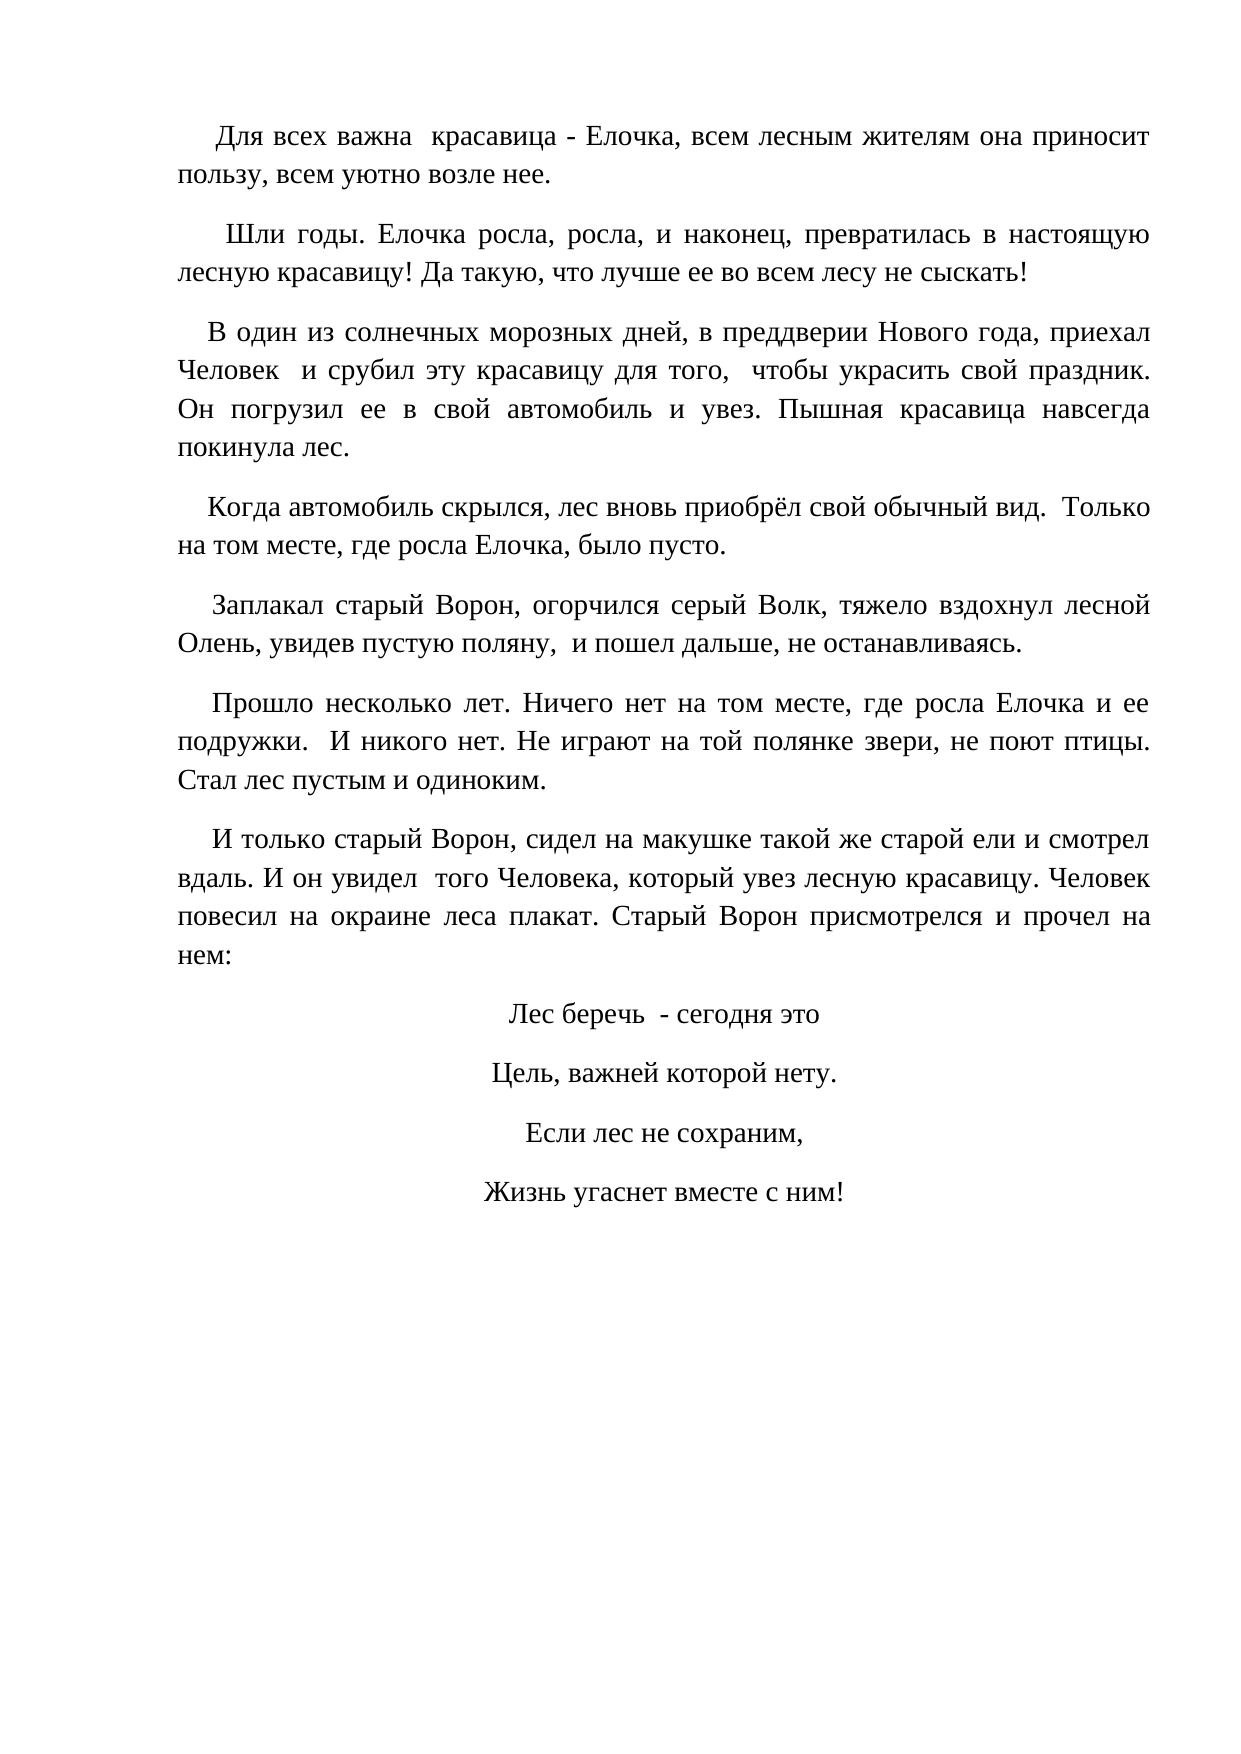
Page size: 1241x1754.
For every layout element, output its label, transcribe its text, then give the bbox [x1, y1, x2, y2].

text В один из солнечных морозных дней, в преддверии Нового года, приехал Человек и срубил эту красавицу для того, чтобы украсить свой праздник. Он погрузил ее в свой автомобиль и увез. Пышная красавица навсегда покинула лес. [177, 314, 1152, 463]
text Для всех важна красавица - Елочка, всем лесным жителям она приносит пользу, всем уютно возле нее. [177, 118, 1152, 190]
text Если лес не сохраним, [177, 1115, 1152, 1148]
text Прошло несколько лет. Ничего нет на том месте, где росла Елочка и ее подружки. И никого нет. Не играют на той полянке звери, не поют птицы. Стал лес пустым и одиноким. [177, 685, 1152, 795]
text Шли годы. Елочка росла, росла, и наконец, превратилась в настоящую лесную красавицу! Да такую, что лучше ее во всем лесу не сыскать! [177, 216, 1152, 288]
text И только старый Ворон, сидел на макушке такой же старой ели и смотрел вдаль. И он увидел того Человека, который увез лесную красавицу. Человек повесил на окраине леса плакат. Старый Ворон присмотрелся и прочел на нем: [177, 821, 1152, 970]
text Цель, важней которой нету. [177, 1056, 1152, 1089]
text Лес беречь - сегодня это [177, 996, 1152, 1030]
text Жизнь угаснет вместе с ним! [177, 1174, 1152, 1208]
text Заплакал старый Ворон, огорчился серый Волк, тяжело вздохнул лесной Олень, увидев пустую поляну, и пошел дальше, не останавливаясь. [177, 587, 1152, 659]
text Когда автомобиль скрылся, лес вновь приобрёл свой обычный вид. Только на том месте, где росла Елочка, было пусто. [177, 489, 1152, 561]
